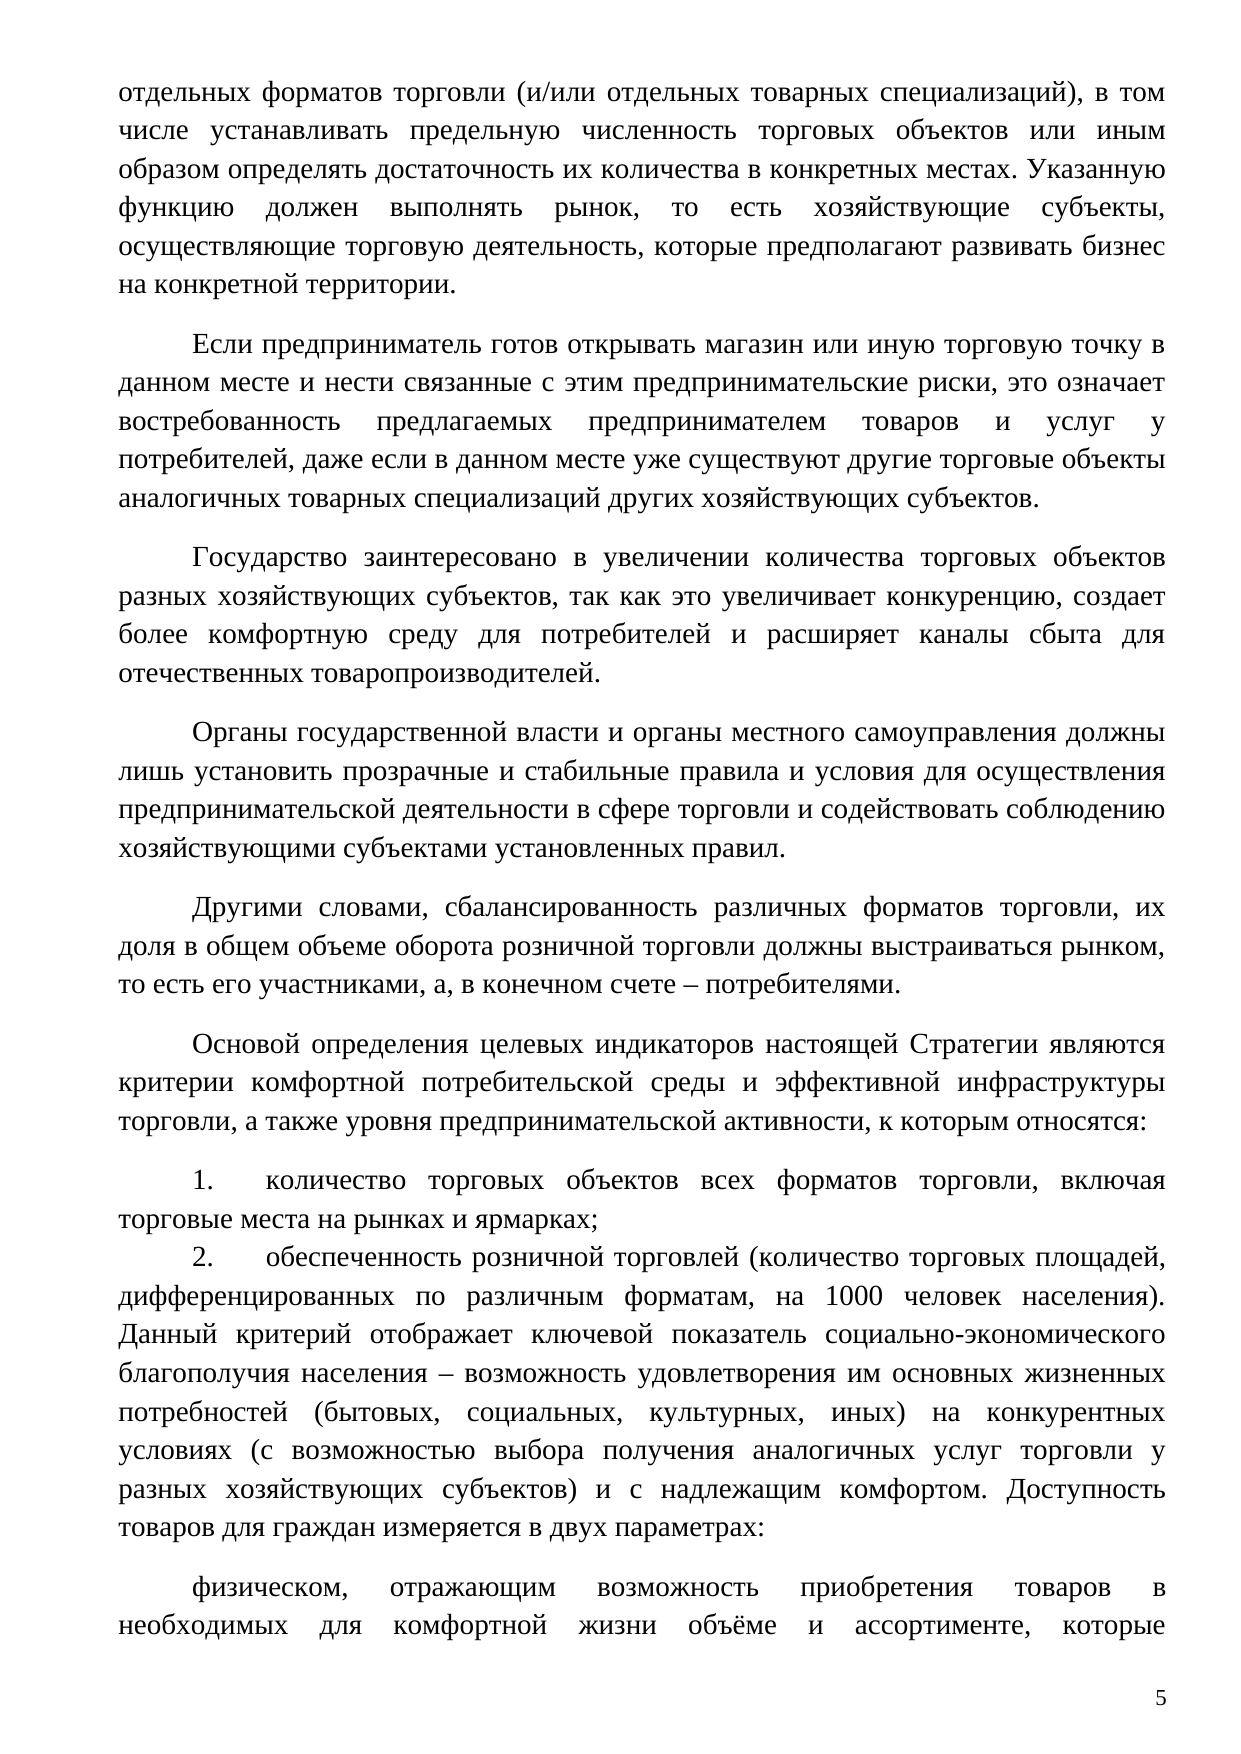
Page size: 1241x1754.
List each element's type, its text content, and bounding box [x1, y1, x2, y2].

text Государство заинтересовано в увеличении количества торговых объектов разных хозяйствующих субъектов, так как это увеличивает конкуренцию, создает более комфортную среду для потребителей и расширяет каналы сбыта для отечественных товаропроизводителей. [118, 539, 1167, 689]
text Другими словами, сбалансированность различных форматов торговли, их доля в общем объеме оборота розничной торговли должны выстраиваться рынком, то есть его участниками, а, в конечном счете – потребителями. [118, 889, 1167, 1000]
text Если предприниматель готов открывать магазин или иную торговую точку в данном месте и нести связанные с этим предпринимательские риски, это означает востребованность предлагаемых предпринимателем товаров и услуг у потребителей, даже если в данном месте уже существуют другие торговые объекты аналогичных товарных специализаций других хозяйствующих субъектов. [118, 326, 1167, 514]
list количество торговых объектов всех форматов торговли, включая торговые места на рынках и ярмарках; [118, 1162, 1167, 1234]
text Основой определения целевых индикаторов настоящей Стратегии являются критерии комфортной потребительской среды и эффективной инфраструктуры торговли, а также уровня предпринимательской активности, к которым относятся: [118, 1026, 1167, 1137]
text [118, 74, 1167, 300]
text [118, 1569, 1167, 1641]
list обеспеченность розничной торговлей (количество торговых площадей, дифференцированных по различным форматам, на 1000 человек населения). Данный критерий отображает ключевой показатель социально-экономического благополучия населения – возможность удовлетворения им основных жизненных потребностей (бытовых, социальных, культурных, иных) на конкурентных условиях (с возможностью выбора получения аналогичных услуг торговли у разных хозяйствующих субъектов) и с надлежащим комфортом. Доступность товаров для граждан измеряется в двух параметрах: [118, 1239, 1167, 1543]
text Органы государственной власти и органы местного самоуправления должны лишь установить прозрачные и стабильные правила и условия для осуществления предпринимательской деятельности в сфере торговли и содействовать соблюдению хозяйствующими субъектами установленных правил. [118, 714, 1167, 864]
